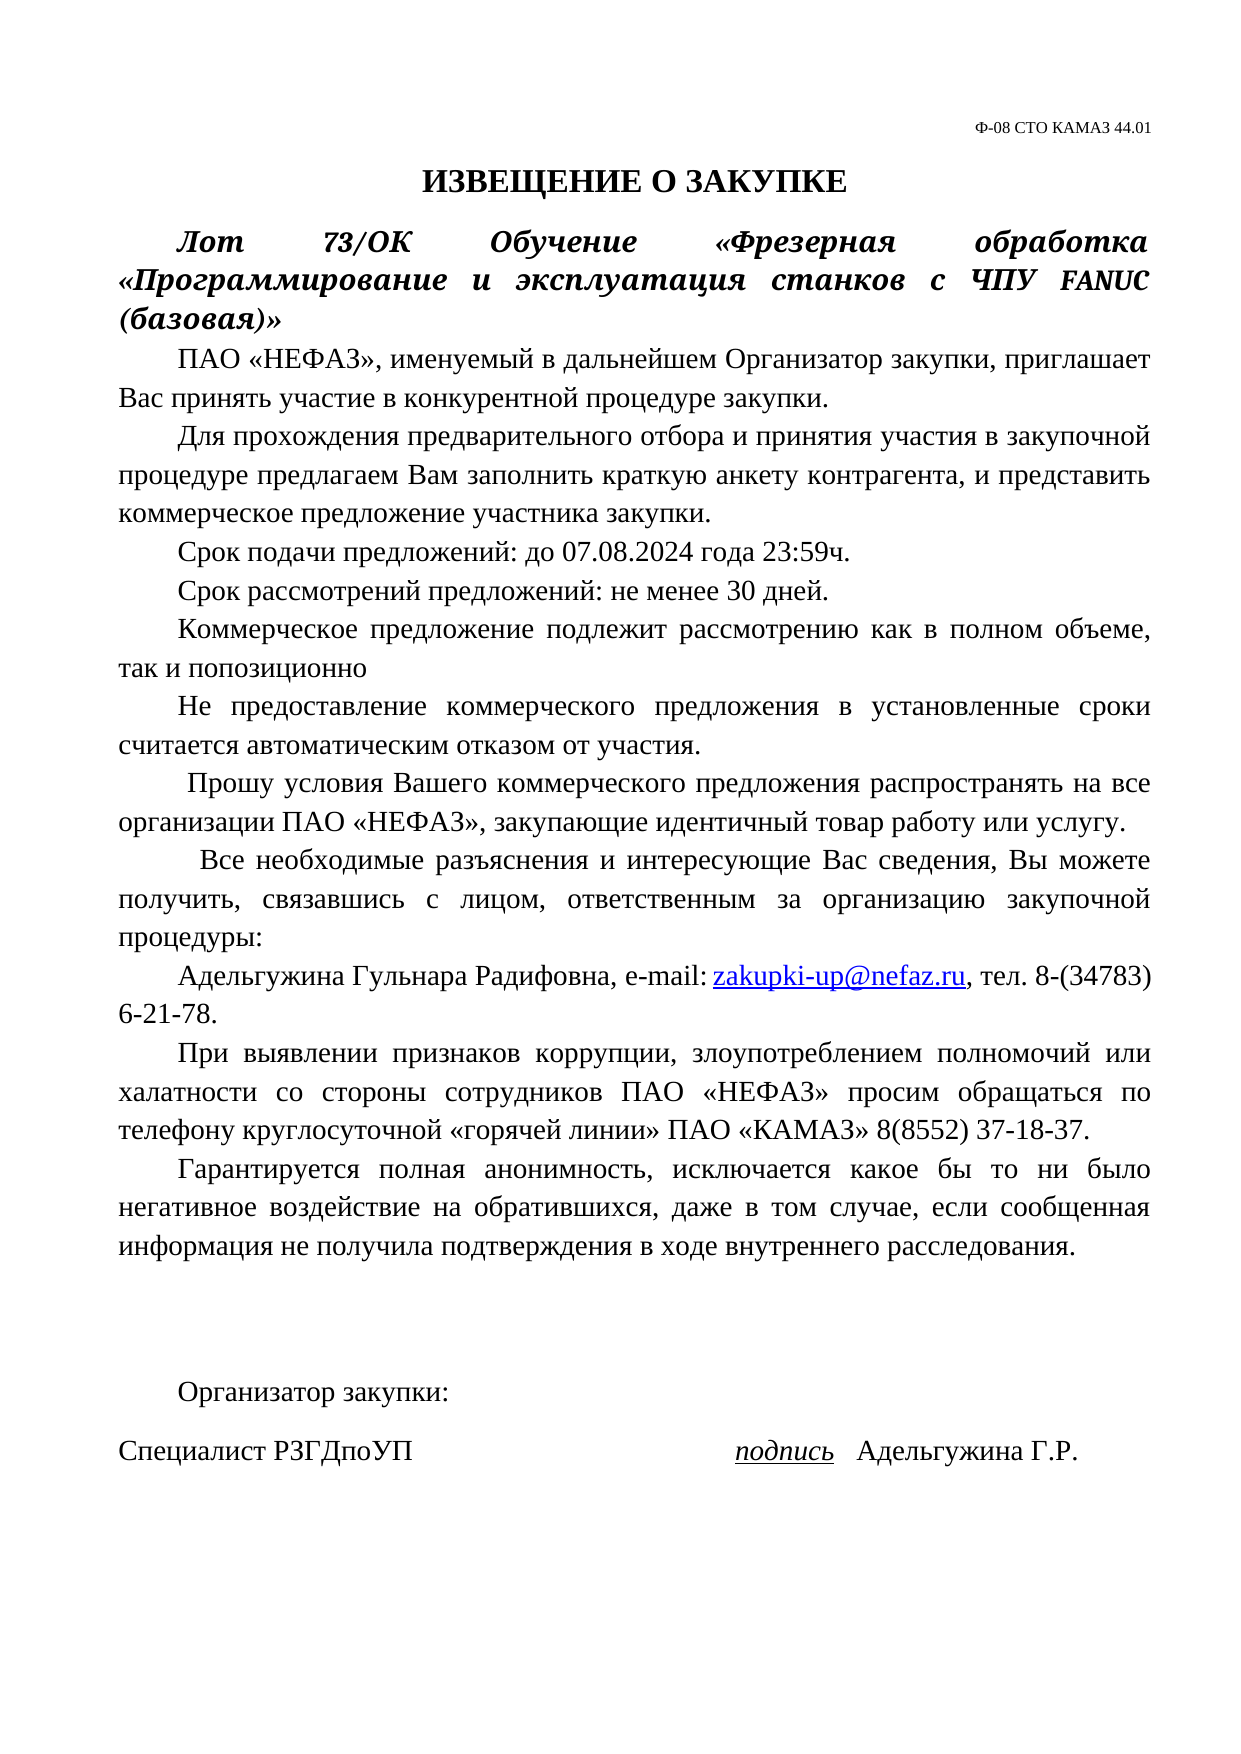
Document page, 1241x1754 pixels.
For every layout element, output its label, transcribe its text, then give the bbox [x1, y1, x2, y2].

text Адельгужина Гульнара Радифовна, e-mail: zakupki-up@nefaz.ru, тел. 8-(34783) 6-21-78. [118, 958, 1152, 1030]
text Ф-08 СТО КАМАЗ 44.01 [118, 118, 1152, 137]
text Прошу условия Вашего коммерческого предложения распространять на все организации ПАО «НЕФАЗ», закупающие идентичный товар работу или услугу. [118, 765, 1152, 837]
text Срок подачи предложений: до 07.08.2024 года 23:59ч. [118, 534, 1152, 568]
text Не предоставление коммерческого предложения в установленные сроки считается автоматическим отказом от участия. [118, 688, 1152, 760]
text ИЗВЕЩЕНИЕ О ЗАКУПКЕ [118, 161, 1152, 199]
text ПАО «НЕФАЗ», именуемый в дальнейшем Организатор закупки, приглашает Вас принять участие в конкурентной процедуре закупки. [118, 341, 1152, 413]
text Срок рассмотрений предложений: не менее 30 дней. [118, 573, 1152, 606]
text Для прохождения предварительного отбора и принятия участия в закупочной процедуре предлагаем Вам заполнить краткую анкету контрагента, и представить коммерческое предложение участника закупки. [118, 418, 1152, 529]
text Коммерческое предложение подлежит рассмотрению как в полном объеме, так и попозиционно [118, 611, 1152, 683]
text Специалист РЗГДпоУП подпись Адельгужина Г.Р. [118, 1433, 1152, 1467]
text Организатор закупки: [118, 1374, 1152, 1408]
text При выявлении признаков коррупции, злоупотреблением полномочий или халатности со стороны сотрудников ПАО «НЕФАЗ» просим обращаться по телефону круглосуточной «горячей линии» ПАО «КАМАЗ» 8(8552) 37-18-37. [118, 1035, 1152, 1146]
text Все необходимые разъяснения и интересующие Вас сведения, Вы можете получить, связавшись с лицом, ответственным за организацию закупочной процедуры: [118, 842, 1152, 953]
text Гарантируется полная анонимность, исключается какое бы то ни было негативное воздействие на обратившихся, даже в том случае, если сообщенная информация не получила подтверждения в ходе внутреннего расследования. [118, 1151, 1152, 1261]
text Лот 73/ОК Обучение «Фрезерная обработка «Программирование и эксплуатация станков с ЧПУ FANUC (базовая)» [118, 226, 1152, 336]
